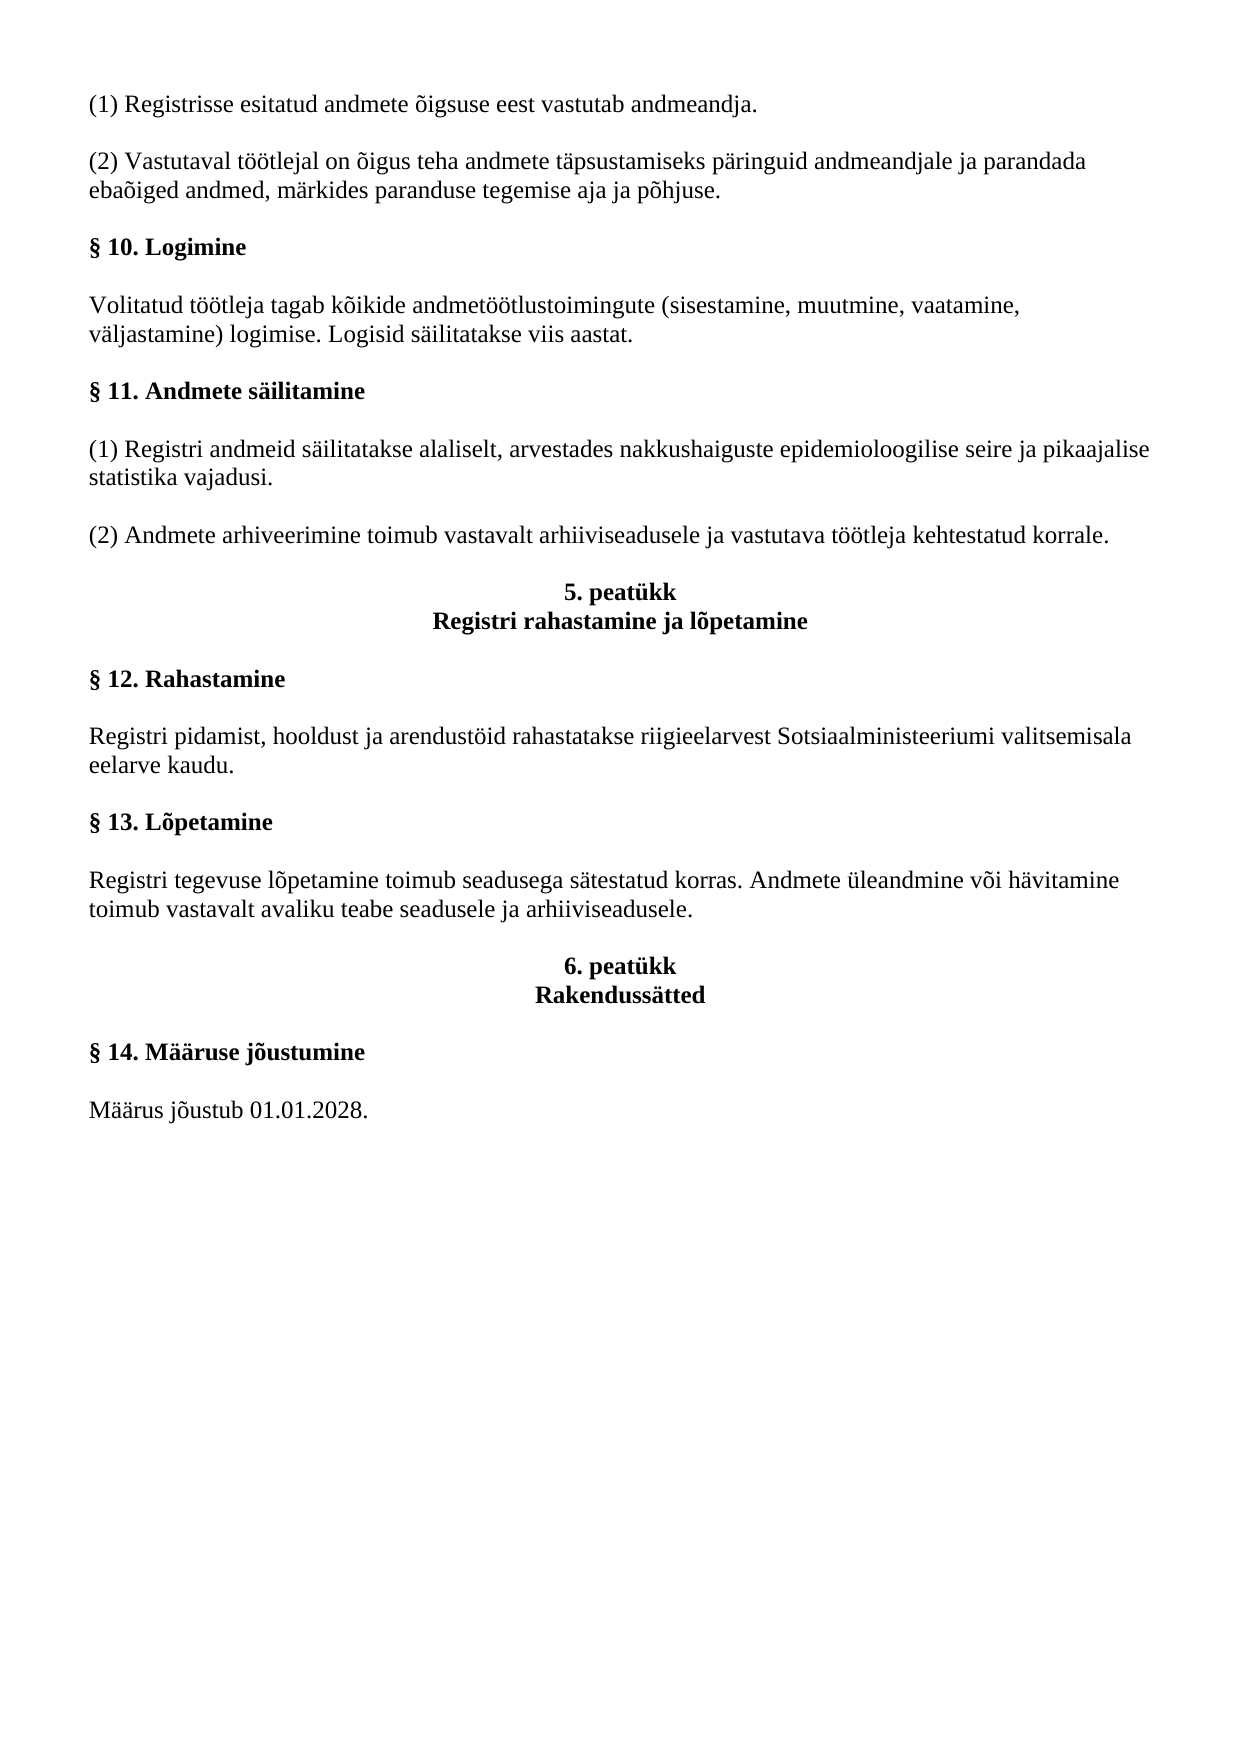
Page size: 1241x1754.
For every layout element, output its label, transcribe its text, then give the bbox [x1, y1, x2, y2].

text (2) Andmete arhiveerimine toimub vastavalt arhiiviseadusele ja vastutava töötleja kehtestatud korrale. [89, 520, 1152, 549]
text § 11. Andmete säilitamine [89, 376, 1152, 405]
text § 10. Logimine [89, 232, 1152, 261]
text Määrus jõustub 01.01.2028. [89, 1095, 1152, 1124]
text § 14. Määruse jõustumine [89, 1037, 1152, 1066]
text Registri rahastamine ja lõpetamine [89, 606, 1152, 635]
text Registri pidamist, hooldust ja arendustöid rahastatakse riigieelarvest Sotsiaalministeeriumi valitsemisala eelarve kaudu. [89, 721, 1152, 779]
text (1) Registrisse esitatud andmete õigsuse eest vastutab andmeandja. [89, 89, 1152, 117]
text 5. peatükk [89, 577, 1152, 606]
text Registri tegevuse lõpetamine toimub seadusega sätestatud korras. Andmete üleandmine või hävitamine toimub vastavalt avaliku teabe seadusele ja arhiiviseadusele. [89, 865, 1152, 922]
text 6. peatükk [89, 951, 1152, 980]
text Volitatud töötleja tagab kõikide andmetöötlustoimingute (sisestamine, muutmine, vaatamine, väljastamine) logimise. Logisid säilitatakse viis aastat. [89, 290, 1152, 347]
text § 12. Rahastamine [89, 664, 1152, 692]
text Rakendussätted [89, 980, 1152, 1009]
text (1) Registri andmeid säilitatakse alaliselt, arvestades nakkushaiguste epidemioloogilise seire ja pikaajalise statistika vajadusi. [89, 434, 1152, 491]
text (2) Vastutaval töötlejal on õigus teha andmete täpsustamiseks päringuid andmeandjale ja parandada ebaõiged andmed, märkides paranduse tegemise aja ja põhjuse. [89, 146, 1152, 204]
text § 13. Lõpetamine [89, 807, 1152, 836]
